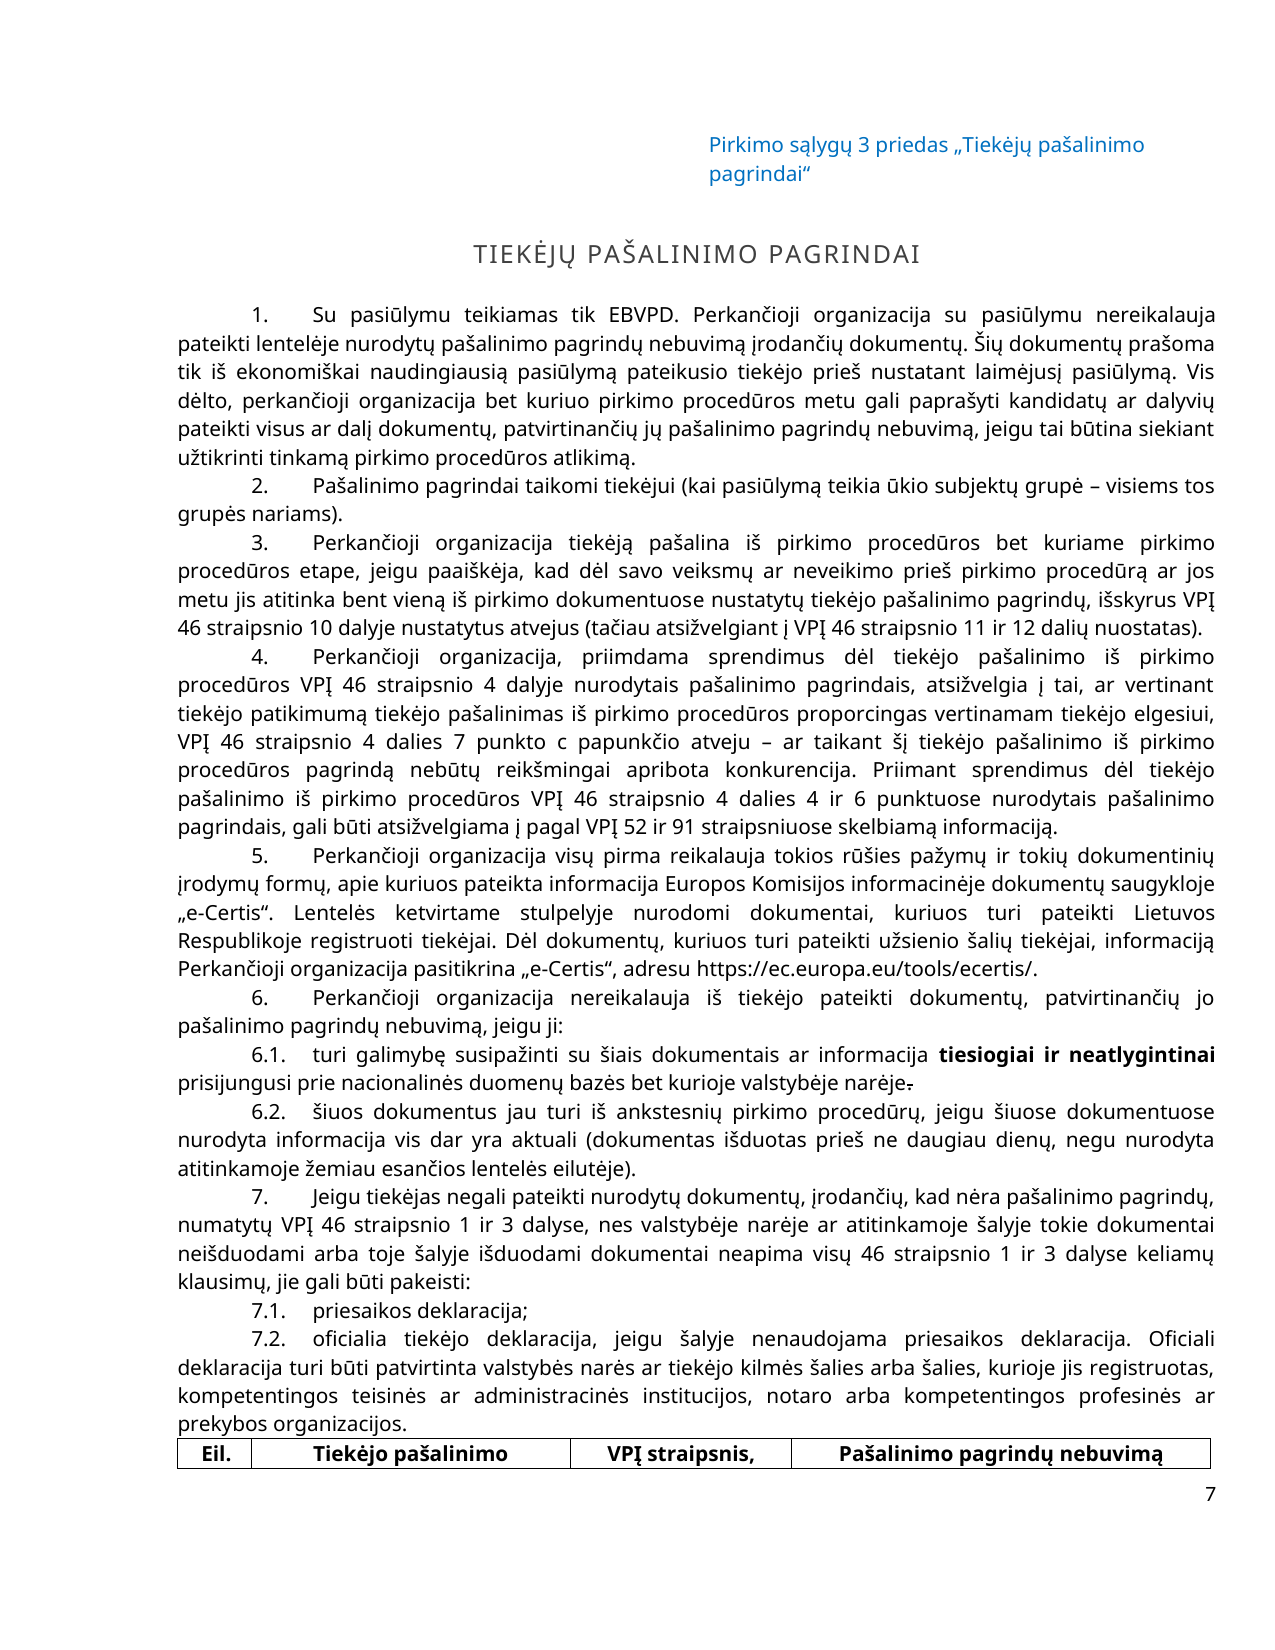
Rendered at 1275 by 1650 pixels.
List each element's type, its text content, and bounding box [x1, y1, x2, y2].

subtitle Pirkimo sąlygų 3 priedas „Tiekėjų pašalinimo pagrindai“ [709, 131, 1216, 187]
table_header Eil. Nr. [178, 1439, 251, 1467]
list Perkančioji organizacija visų pirma reikalauja tokios rūšies pažymų ir tokių dokumentinių įrodymų formų, apie kuriuos pateikta informacija Europos Komisijos informacinėje dokumentų saugykloje „e-Certis“. Lentelės ketvirtame stulpelyje nurodomi dokumentai, kuriuos turi pateikti Lietuvos Respublikoje registruoti tiekėjai. Dėl dokumentų, kuriuos turi pateikti užsienio šalių tiekėjai, informaciją Perkančioji organizacija pasitikrina „e-Certis“, adresu https://ec.europa.eu/tools/ecertis/. [177, 841, 1216, 983]
list Perkančioji organizacija tiekėją pašalina iš pirkimo procedūros bet kuriame pirkimo procedūros etape, jeigu paaiškėja, kad dėl savo veiksmų ar neveikimo prieš pirkimo procedūrą ar jos metu jis atitinka bent vieną iš pirkimo dokumentuose nustatytų tiekėjo pašalinimo pagrindų, išskyrus VPĮ 46 straipsnio 10 dalyje nustatytus atvejus (tačiau atsižvelgiant į VPĮ 46 straipsnio 11 ir 12 dalių nuostatas). [177, 528, 1216, 642]
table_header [571, 1439, 791, 1467]
list Su pasiūlymu teikiamas tik EBVPD. Perkančioji organizacija su pasiūlymu nereikalauja pateikti lentelėje nurodytų pašalinimo pagrindų nebuvimą įrodančių dokumentų. Šių dokumentų prašoma tik iš ekonomiškai naudingiausią pasiūlymą pateikusio tiekėjo prieš nustatant laimėjusį pasiūlymą. Vis dėlto, perkančioji organizacija bet kuriuo pirkimo procedūros metu gali paprašyti kandidatų ar dalyvių pateikti visus ar dalį dokumentų, patvirtinančių jų pašalinimo pagrindų nebuvimą, jeigu tai būtina siekiant užtikrinti tinkamą pirkimo procedūros atlikimą. [177, 301, 1216, 471]
list šiuos dokumentus jau turi iš ankstesnių pirkimo procedūrų, jeigu šiuose dokumentuose nurodyta informacija vis dar yra aktuali (dokumentas išduotas prieš ne daugiau dienų, negu nurodyta atitinkamoje žemiau esančios lentelės eilutėje). [177, 1097, 1216, 1182]
list Jeigu tiekėjas negali pateikti nurodytų dokumentų, įrodančių, kad nėra pašalinimo pagrindų, numatytų VPĮ 46 straipsnio 1 ir 3 dalyse, nes valstybėje narėje ar atitinkamoje šalyje tokie dokumentai neišduodami arba toje šalyje išduodami dokumentai neapima visų 46 straipsnio 1 ir 3 dalyse keliamų klausimų, jie gali būti pakeisti: [177, 1182, 1216, 1296]
subtitle TIEKĖJŲ PAŠALINIMO PAGRINDAI [177, 236, 1216, 270]
list Pašalinimo pagrindai taikomi tiekėjui (kai pasiūlymą teikia ūkio subjektų grupė – visiems tos grupės nariams). [177, 471, 1216, 528]
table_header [792, 1439, 1210, 1467]
list Perkančioji organizacija nereikalauja iš tiekėjo pateikti dokumentų, patvirtinančių jo pašalinimo pagrindų nebuvimą, jeigu ji: [177, 983, 1216, 1040]
list priesaikos deklaracija; [177, 1296, 1216, 1324]
list Perkančioji organizacija, priimdama sprendimus dėl tiekėjo pašalinimo iš pirkimo procedūros VPĮ 46 straipsnio 4 dalyje nurodytais pašalinimo pagrindais, atsižvelgia į tai, ar vertinant tiekėjo patikimumą tiekėjo pašalinimas iš pirkimo procedūros proporcingas vertinamam tiekėjo elgesiui, VPĮ 46 straipsnio 4 dalies 7 punkto c papunkčio atveju – ar taikant šį tiekėjo pašalinimo iš pirkimo procedūros pagrindą nebūtų reikšmingai apribota konkurencija. Priimant sprendimus dėl tiekėjo pašalinimo iš pirkimo procedūros VPĮ 46 straipsnio 4 dalies 4 ir 6 punktuose nurodytais pašalinimo pagrindais, gali būti atsižvelgiama į pagal VPĮ 52 ir 91 straipsniuose skelbiamą informaciją. [177, 642, 1216, 841]
list oficialia tiekėjo deklaracija, jeigu šalyje nenaudojama priesaikos deklaracija. Oficiali deklaracija turi būti patvirtinta valstybės narės ar tiekėjo kilmės šalies arba šalies, kurioje jis registruotas, kompetentingos teisinės ar administracinės institucijos, notaro arba kompetentingos profesinės ar prekybos organizacijos. [177, 1324, 1216, 1438]
list turi galimybę susipažinti su šiais dokumentais ar informacija tiesiogiai ir neatlygintinai prisijungusi prie nacionalinės duomenų bazės bet kurioje valstybėje narėje. [177, 1040, 1216, 1097]
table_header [252, 1439, 570, 1467]
